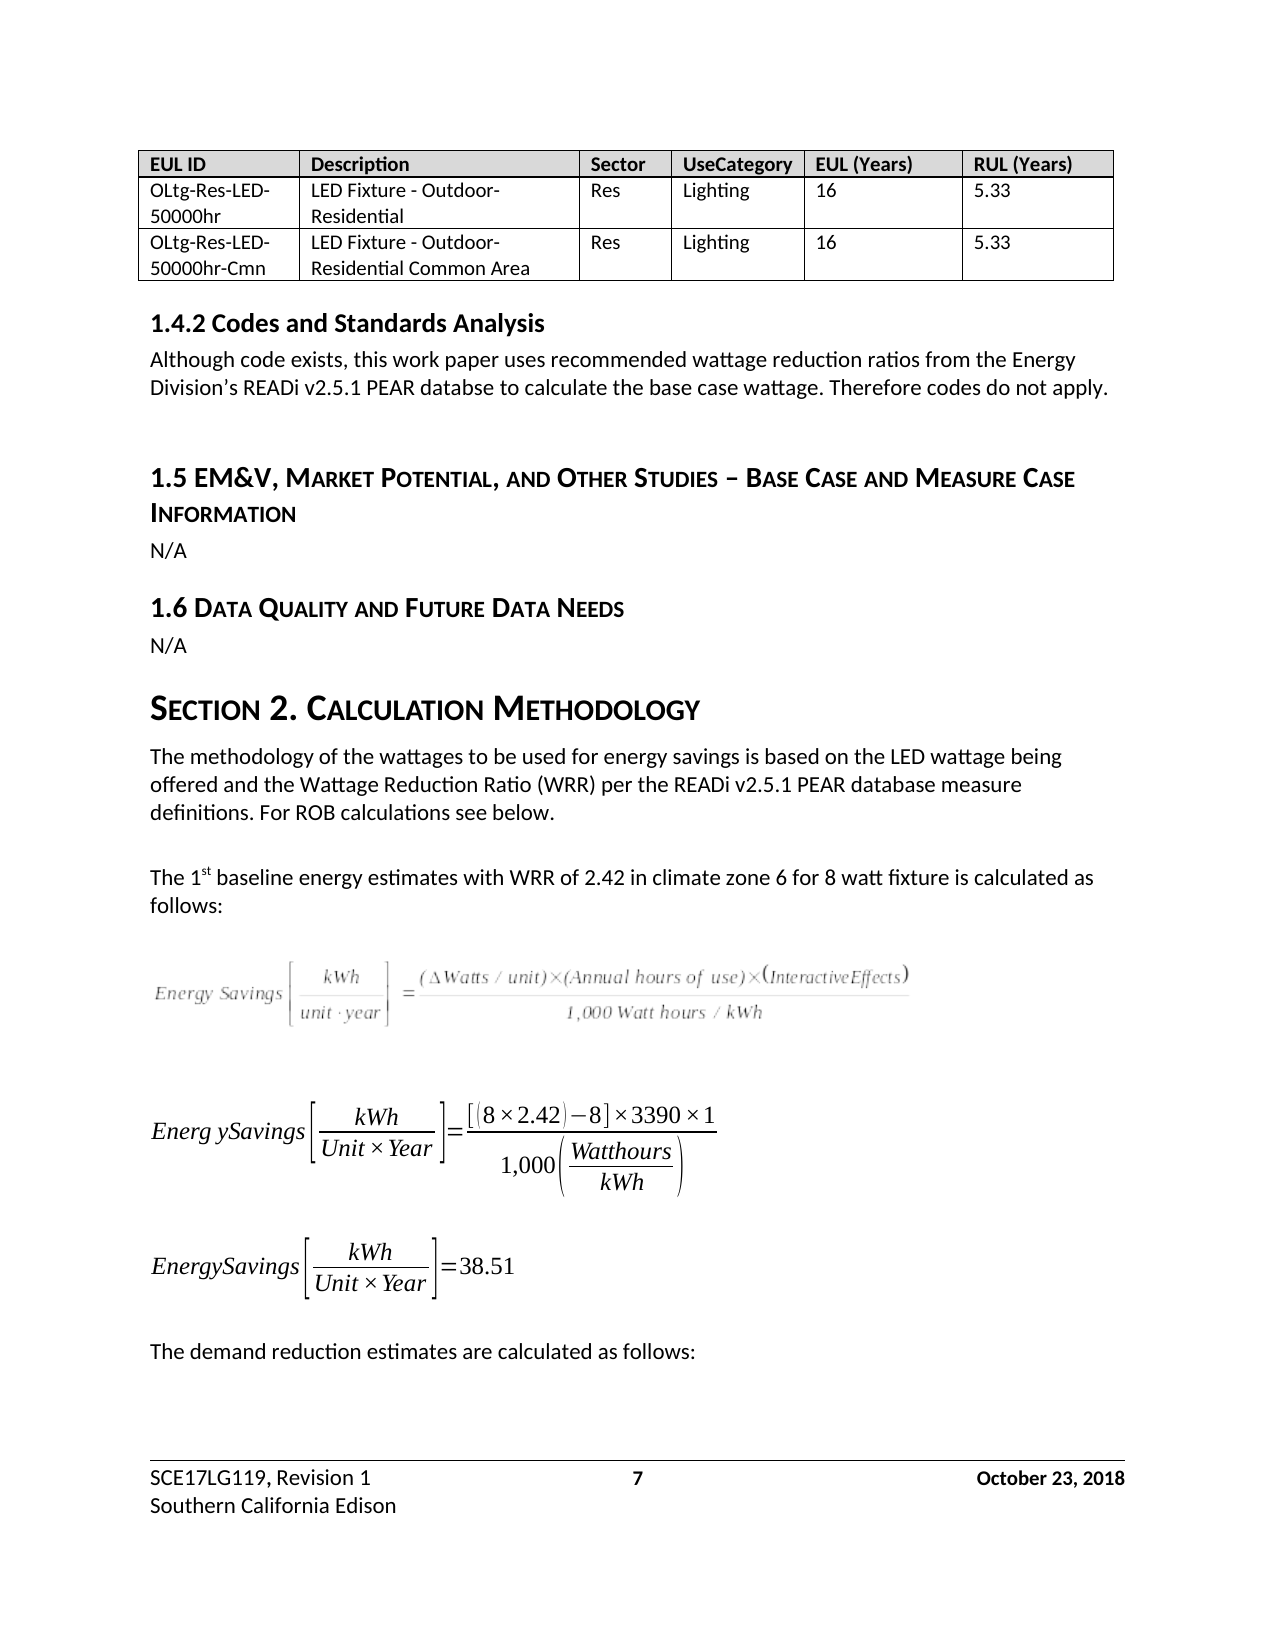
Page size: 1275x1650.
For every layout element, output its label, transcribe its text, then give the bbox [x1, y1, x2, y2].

text N/A [150, 631, 1125, 659]
subtitle 1.6 Data Quality and Future Data Needs [150, 589, 1125, 625]
table_header Description [300, 151, 579, 176]
table_cell LED Fixture - Outdoor- Residential [300, 178, 579, 228]
text N/A [150, 536, 1125, 564]
table_cell LED Fixture - Outdoor- Residential Common Area [300, 229, 579, 280]
table_cell 5.33 [963, 178, 1113, 228]
text Although code exists, this work paper uses recommended wattage reduction ratios from the Energy Division’s READi v2.5.1 PEAR databse to calculate the base case wattage. Therefore codes do not apply. [150, 346, 1125, 402]
text The 1st baseline energy estimates with WRR of 2.42 in climate zone 6 for 8 watt fixture is calculated as follows: [150, 863, 1125, 919]
subtitle Section 2. Calculation Methodology [150, 684, 1125, 730]
text The demand reduction estimates are calculated as follows: [150, 1337, 1125, 1365]
table_cell Lighting [672, 229, 804, 280]
table_header UseCategory [672, 151, 804, 176]
table_cell OLtg-Res-LED-50000hr [139, 178, 299, 228]
table_cell 16 [805, 229, 962, 280]
table_cell Lighting [672, 178, 804, 228]
table_header EUL ID [139, 151, 299, 176]
table_cell Res [580, 178, 671, 228]
table_cell Res [580, 229, 671, 280]
table_cell 5.33 [963, 229, 1113, 280]
table_cell OLtg-Res-LED-50000hr-Cmn [139, 229, 299, 280]
subtitle 1.4.2 Codes and Standards Analysis [150, 306, 1125, 339]
table_header EUL (Years) [805, 151, 962, 176]
table_header RUL (Years) [963, 151, 1113, 176]
table_cell 16 [805, 178, 962, 228]
table_header Sector [580, 151, 671, 176]
subtitle 1.5 EM&V, Market Potential, and Other Studies – Base Case and Measure Case Information [150, 459, 1125, 530]
text The methodology of the wattages to be used for energy savings is based on the LED wattage being offered and the Wattage Reduction Ratio (WRR) per the READi v2.5.1 PEAR database measure definitions. For ROB calculations see below. [150, 742, 1125, 827]
